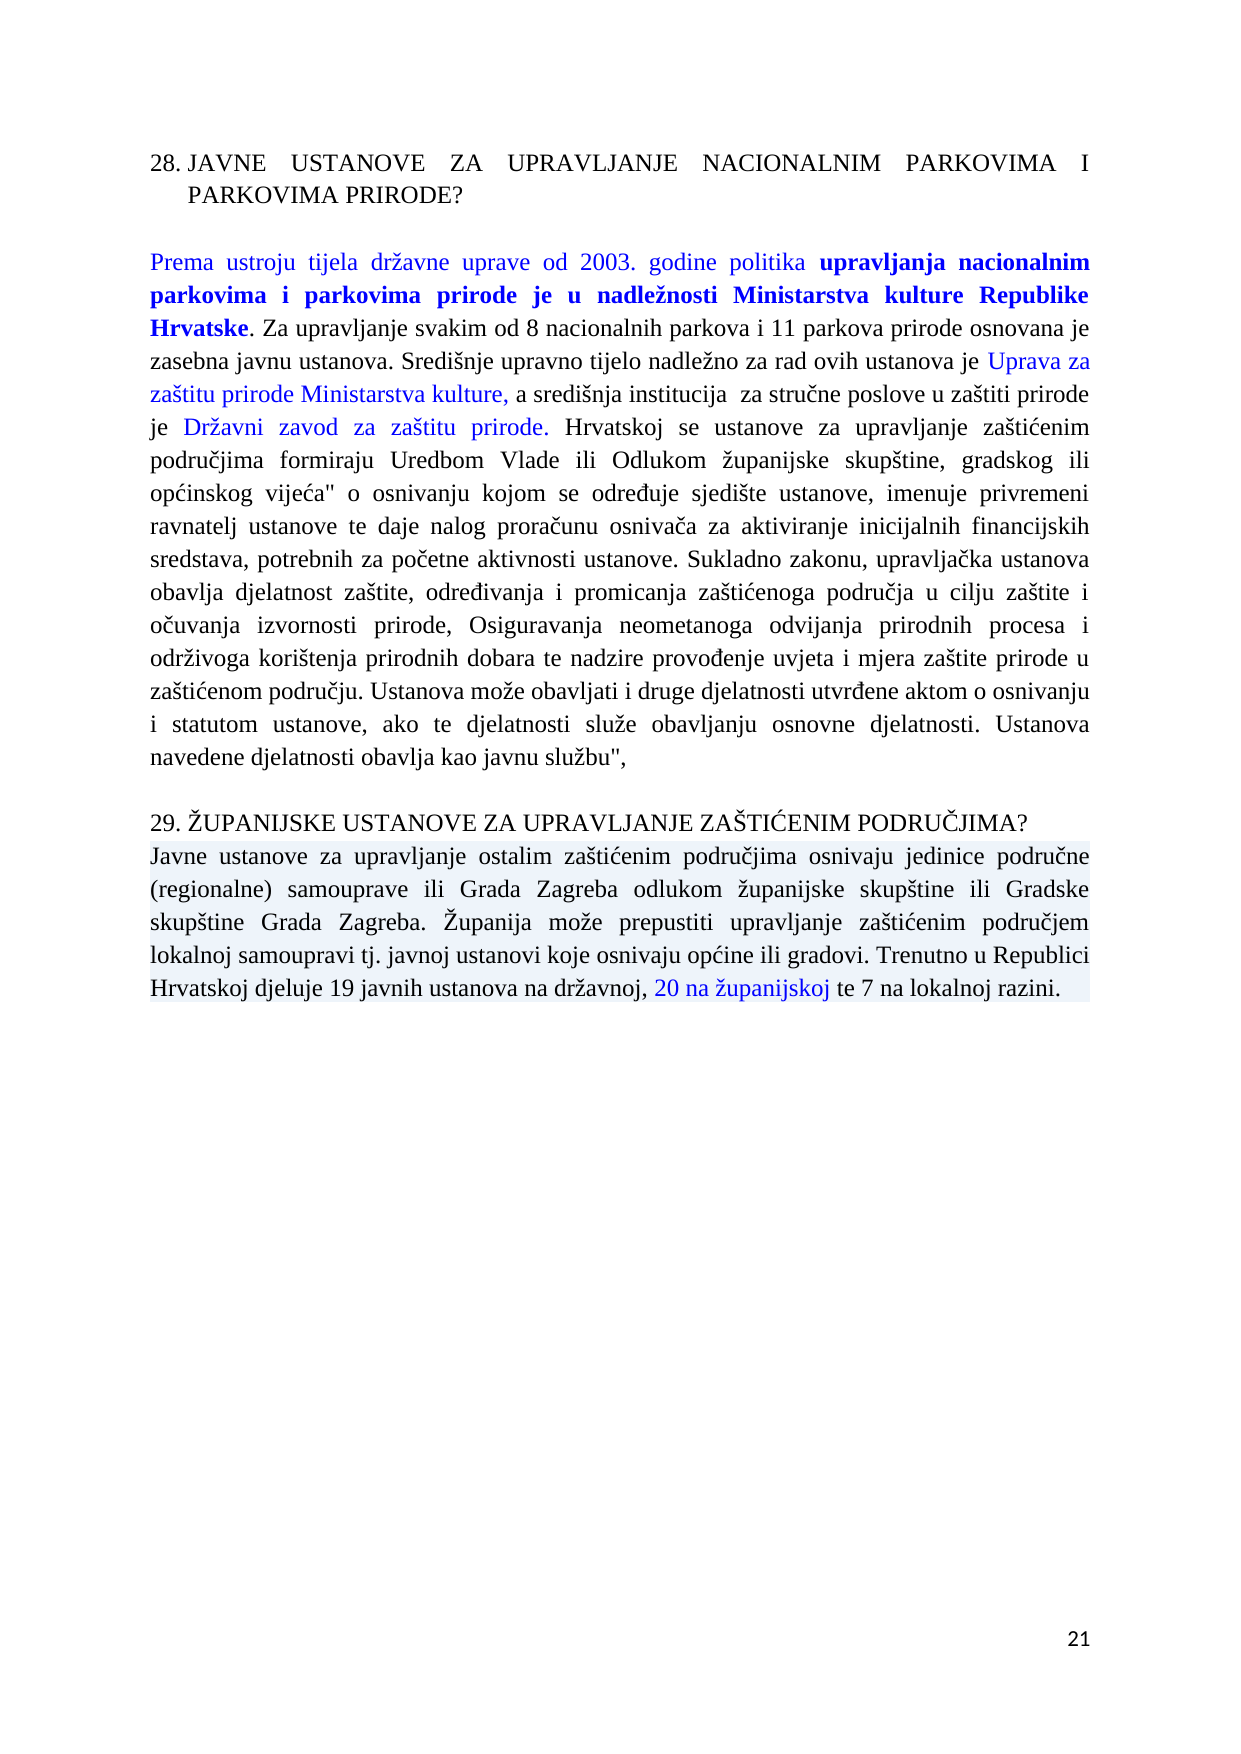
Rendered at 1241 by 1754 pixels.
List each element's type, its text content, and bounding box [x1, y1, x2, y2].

text Javne ustanove za upravljanje ostalim zaštićenim područjima osnivaju jedinice područne (regionalne) samouprave ili Grada Zagreba odlukom županijske skupštine ili Gradske skupštine Grada Zagreba. Županija može prepustiti upravljanje zaštićenim područjem lokalnoj samoupravi tj. javnoj ustanovi koje osnivaju općine ili gradovi. Trenutno u Republici Hrvatskoj djeluje 19 javnih ustanova na državnoj, 20 na županijskoj te 7 na lokalnoj razini. [150, 841, 1090, 1002]
list JAVNE USTANOVE ZA UPRAVLJANJE NACIONALNIM PARKOVIMA I PARKOVIMA PRIRODE? [150, 148, 1090, 209]
text Prema ustroju tijela državne uprave od 2003. godine politika upravljanja nacionalnim parkovima i parkovima prirode je u nadležnosti Ministarstva kulture Republike Hrvatske. Za upravljanje svakim od 8 nacionalnih parkova i 11 parkova prirode osnovana je zasebna javnu ustanova. Središnje upravno tijelo nadležno za rad ovih ustanova je Uprava za zaštitu prirode Ministarstva kulture, a središnja institucija za stručne poslove u zaštiti prirode je Državni zavod za zaštitu prirode. Hrvatskoj se ustanove za upravljanje zaštićenim područjima formiraju Uredbom Vlade ili Odlukom županijske skupštine, gradskog ili općinskog vijeća" o osnivanju kojom se određuje sjedište ustanove, imenuje privremeni ravnatelj ustanove te daje nalog proračunu osnivača za aktiviranje inicijalnih financijskih sredstava, potrebnih za početne aktivnosti ustanove. Sukladno zakonu, upravljačka ustanova obavlja djelatnost zaštite, određivanja i promicanja zaštićenoga područja u cilju zaštite i očuvanja izvornosti prirode, Osiguravanja neometanoga odvijanja prirodnih procesa i održivoga korištenja prirodnih dobara te nadzire provođenje uvjeta i mjera zaštite prirode u zaštićenom području. Ustanova može obavljati i druge djelatnosti utvrđene aktom o osnivanju i statutom ustanove, ako te djelatnosti služe obavljanju osnovne djelatnosti. Ustanova navedene djelatnosti obavlja kao javnu službu", [150, 247, 1090, 771]
list ŽUPANIJSKE USTANOVE ZA UPRAVLJANJE ZAŠTIĆENIM PODRUČJIMA? [150, 808, 1090, 837]
